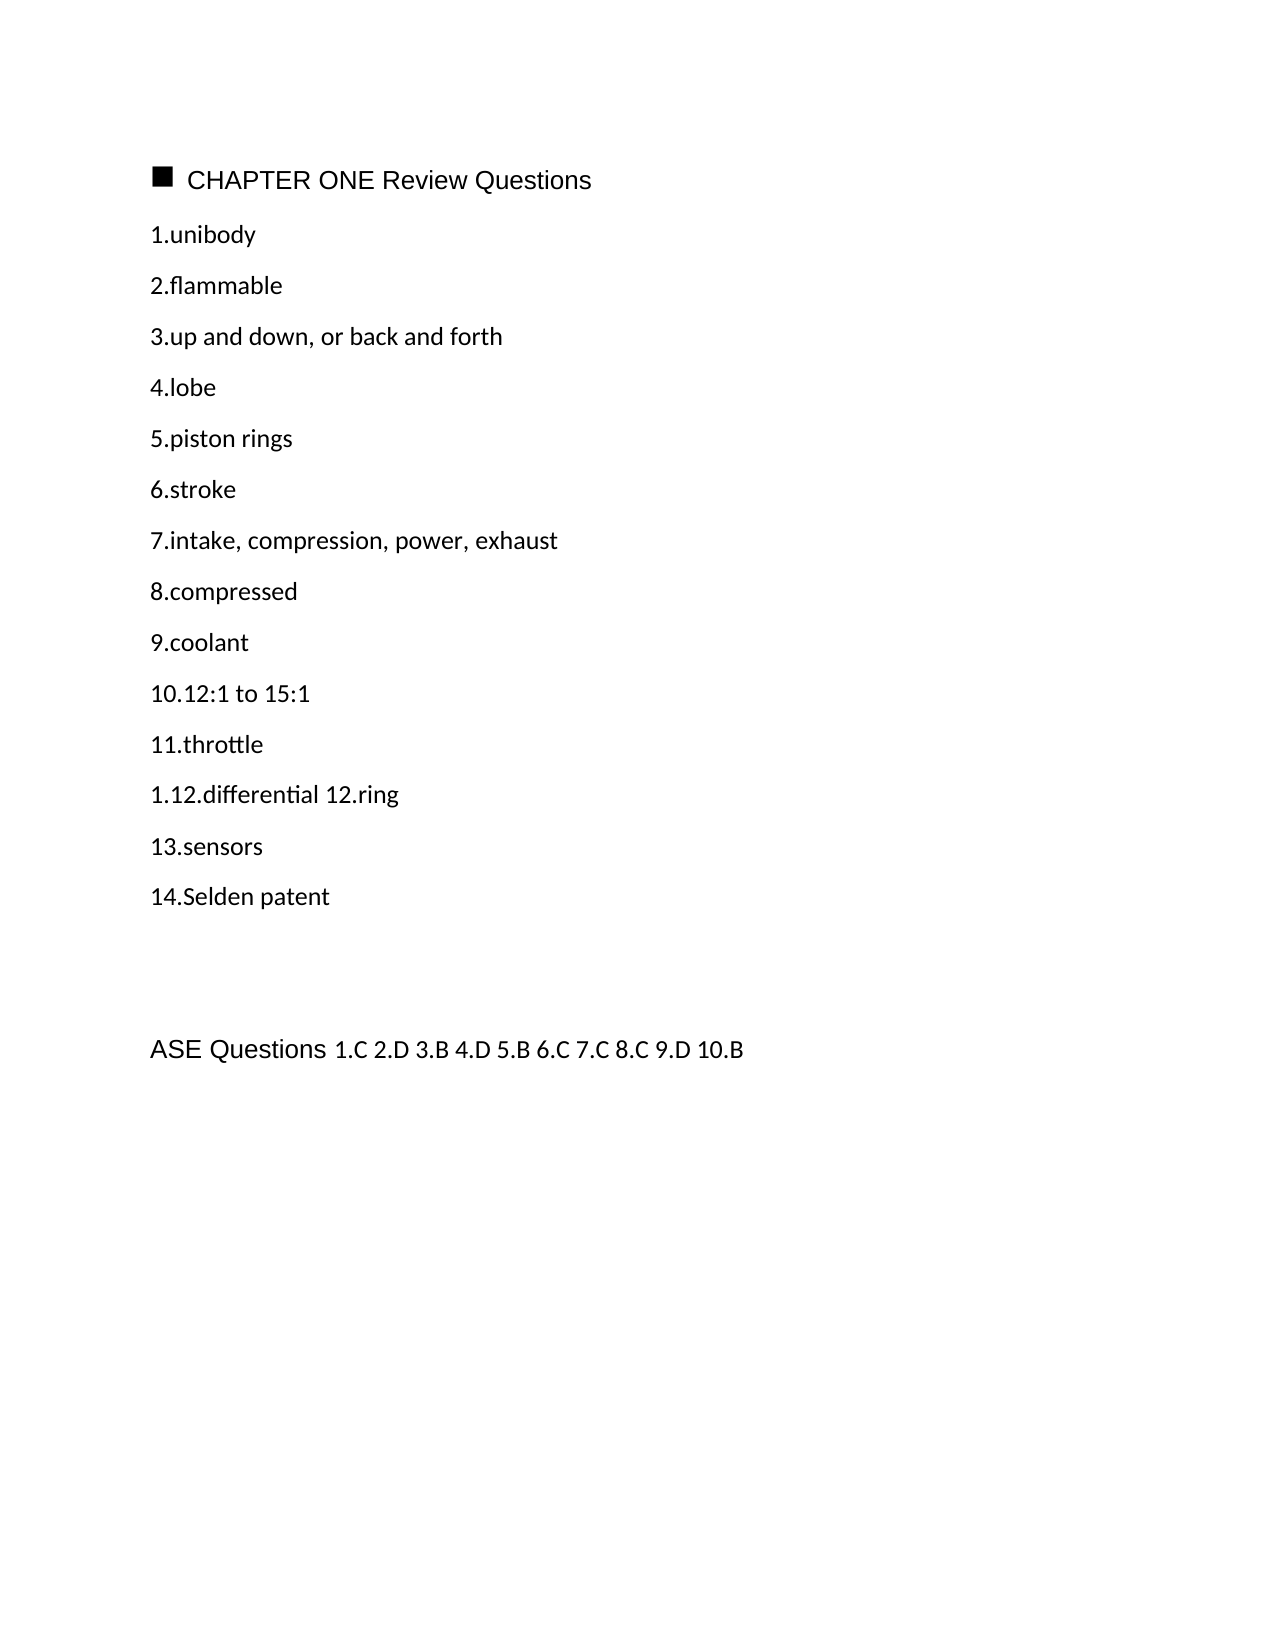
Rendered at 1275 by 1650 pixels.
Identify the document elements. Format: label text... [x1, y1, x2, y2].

text 2.flammable [150, 269, 1125, 301]
text 3.up and down, or back and forth [150, 320, 1125, 352]
text 1.unibody [150, 218, 1125, 250]
text 13.sensors [150, 829, 1125, 861]
text ASE Questions 1.C 2.D 3.B 4.D 5.B 6.C 7.C 8.C 9.D 10.B [150, 1033, 1125, 1065]
text 10.12:1 to 15:1 [150, 677, 1125, 708]
text 1.12.differential 12.ring [150, 779, 1125, 810]
text 8.compressed [150, 575, 1125, 607]
text 11.throttle [150, 728, 1125, 759]
text ■ CHAPTER ONE Review Questions [150, 150, 1125, 198]
text 6.stroke [150, 473, 1125, 505]
text 7.intake, compression, power, exhaust [150, 524, 1125, 556]
text 9.coolant [150, 626, 1125, 658]
text 14.Selden patent [150, 881, 1125, 912]
text 5.piston rings [150, 422, 1125, 454]
text 4.lobe [150, 371, 1125, 403]
